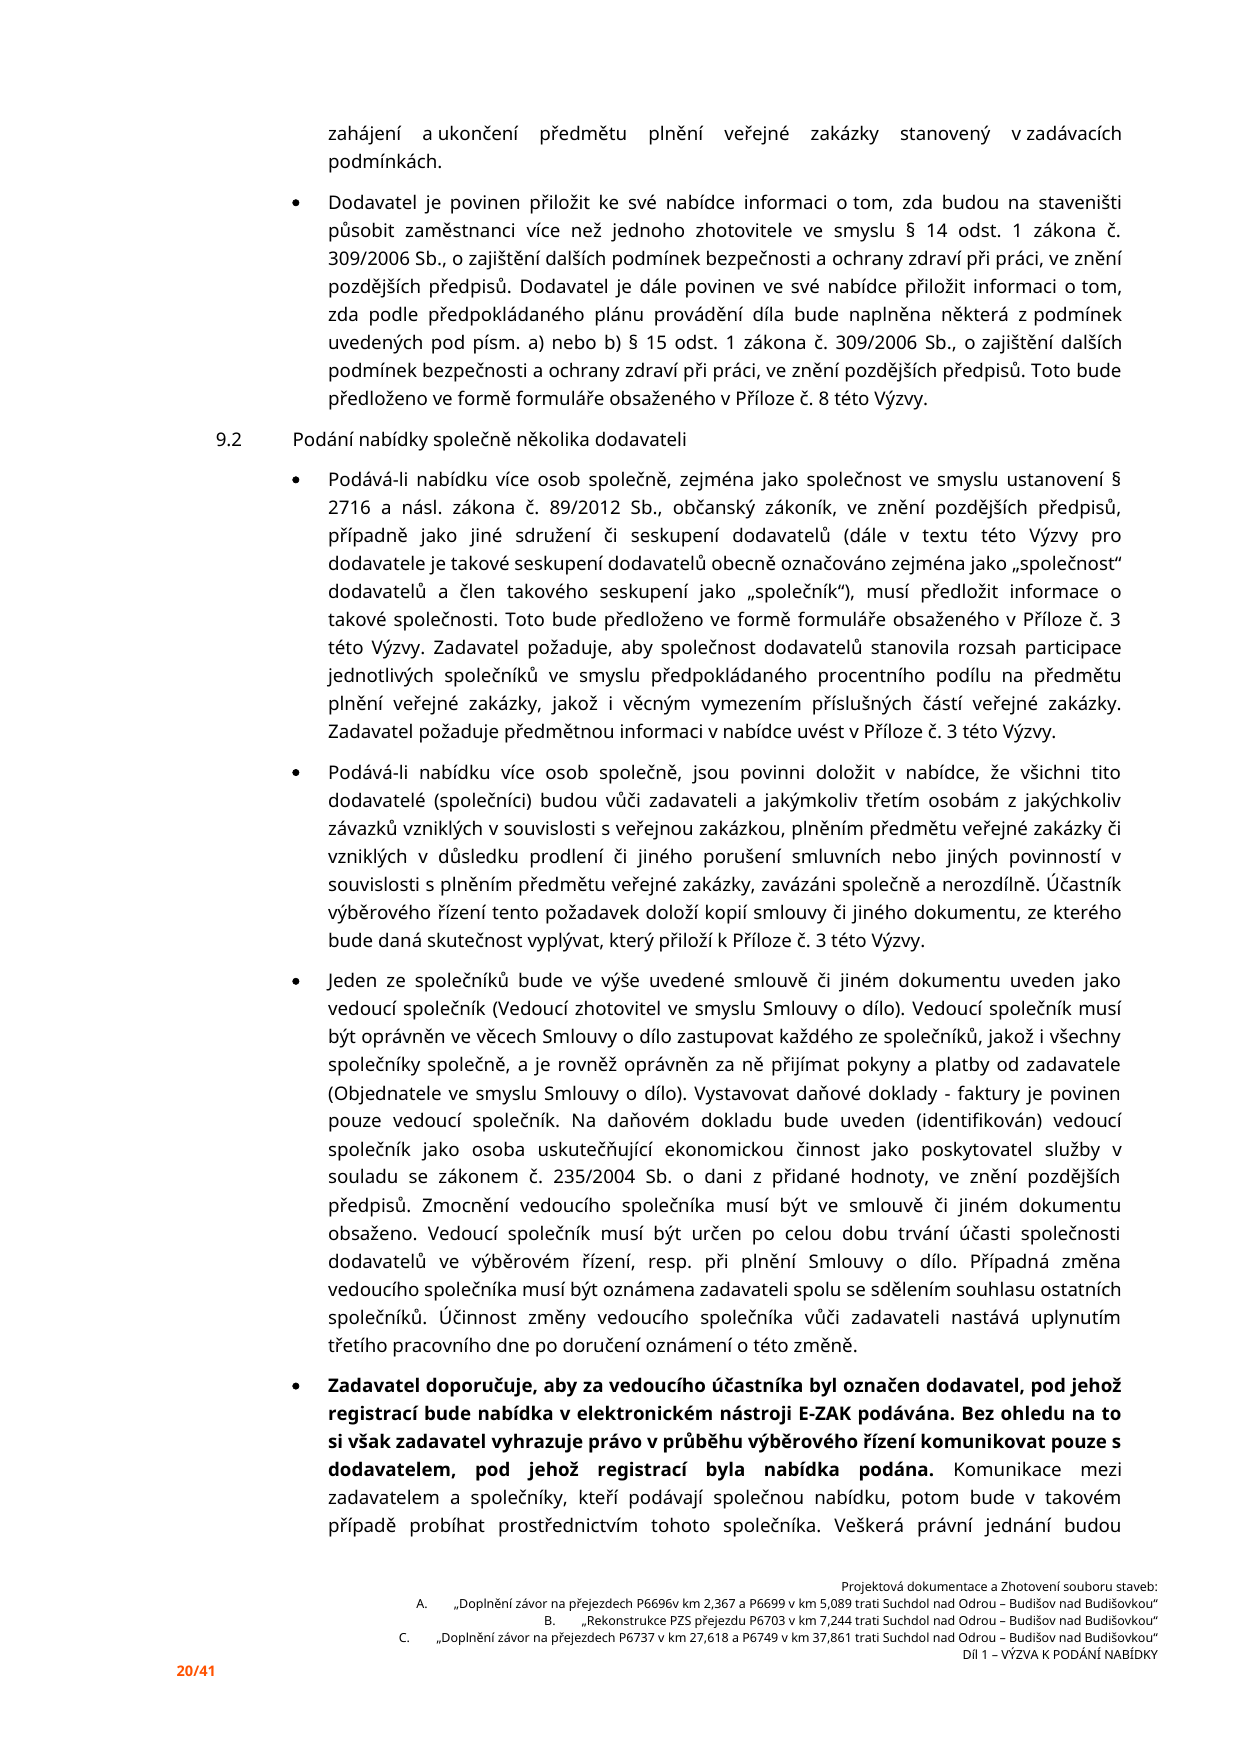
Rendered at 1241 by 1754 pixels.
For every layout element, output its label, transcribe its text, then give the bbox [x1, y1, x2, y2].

text Jeden ze společníků bude ve výše uvedené smlouvě či jiném dokumentu uveden jako vedoucí společník (Vedoucí zhotovitel ve smyslu Smlouvy o dílo). Vedoucí společník musí být oprávněn ve věcech Smlouvy o dílo zastupovat každého ze společníků, jakož i všechny společníky společně, a je rovněž oprávněn za ně přijímat pokyny a platby od zadavatele (Objednatele ve smyslu Smlouvy o dílo). Vystavovat daňové doklady - faktury je povinen pouze vedoucí společník. Na daňovém dokladu bude uveden (identifikován) vedoucí společník jako osoba uskutečňující ekonomickou činnost jako poskytovatel služby v souladu se zákonem č. 235/2004 Sb. o dani z přidané hodnoty, ve znění pozdějších předpisů. Zmocnění vedoucího společníka musí být ve smlouvě či jiném dokumentu obsaženo. Vedoucí společník musí být určen po celou dobu trvání účasti společnosti dodavatelů ve výběrovém řízení, resp. při plnění Smlouvy o dílo. Případná změna vedoucího společníka musí být oznámena zadavateli spolu se sdělením souhlasu ostatních společníků. Účinnost změny vedoucího společníka vůči zadavateli nastává uplynutím třetího pracovního dne po doručení oznámení o této změně. [292, 968, 1122, 1357]
text Podává-li nabídku více osob společně, jsou povinni doložit v nabídce, že všichni tito dodavatelé (společníci) budou vůči zadavateli a jakýmkoliv třetím osobám z jakýchkoliv závazků vzniklých v souvislosti s veřejnou zakázkou, plněním předmětu veřejné zakázky či vzniklých v důsledku prodlení či jiného porušení smluvních nebo jiných povinností v souvislosti s plněním předmětu veřejné zakázky, zavázáni společně a nerozdílně. Účastník výběrového řízení tento požadavek doloží kopií smlouvy či jiného dokumentu, ze kterého bude daná skutečnost vyplývat, který přiloží k Příloze č. 3 této Výzvy. [292, 759, 1122, 953]
text Podání nabídky společně několika dodavateli [216, 426, 1122, 451]
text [292, 121, 1122, 174]
text Podává-li nabídku více osob společně, zejména jako společnost ve smyslu ustanovení § 2716 a násl. zákona č. 89/2012 Sb., občanský zákoník, ve znění pozdějších předpisů, případně jako jiné sdružení či seskupení dodavatelů (dále v textu této Výzvy pro dodavatele je takové seskupení dodavatelů obecně označováno zejména jako „společnost“ dodavatelů a člen takového seskupení jako „společník“), musí předložit informace o takové společnosti. Toto bude předloženo ve formě formuláře obsaženého v Příloze č. 3 této Výzvy. Zadavatel požaduje, aby společnost dodavatelů stanovila rozsah participace jednotlivých společníků ve smyslu předpokládaného procentního podílu na předmětu plnění veřejné zakázky, jakož i věcným vymezením příslušných částí veřejné zakázky. Zadavatel požaduje předmětnou informaci v nabídce uvést v Příloze č. 3 této Výzvy. [292, 466, 1122, 744]
text Dodavatel je povinen přiložit ke své nabídce informaci o tom, zda budou na staveništi působit zaměstnanci více než jednoho zhotovitele ve smyslu § 14 odst. 1 zákona č. 309/2006 Sb., o zajištění dalších podmínek bezpečnosti a ochrany zdraví při práci, ve znění pozdějších předpisů. Dodavatel je dále povinen ve své nabídce přiložit informaci o tom, zda podle předpokládaného plánu provádění díla bude naplněna některá z podmínek uvedených pod písm. a) nebo b) § 15 odst. 1 zákona č. 309/2006 Sb., o zajištění dalších podmínek bezpečnosti a ochrany zdraví při práci, ve znění pozdějších předpisů. Toto bude předloženo ve formě formuláře obsaženého v Příloze č. 8 této Výzvy. [292, 189, 1122, 411]
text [292, 1372, 1122, 1538]
